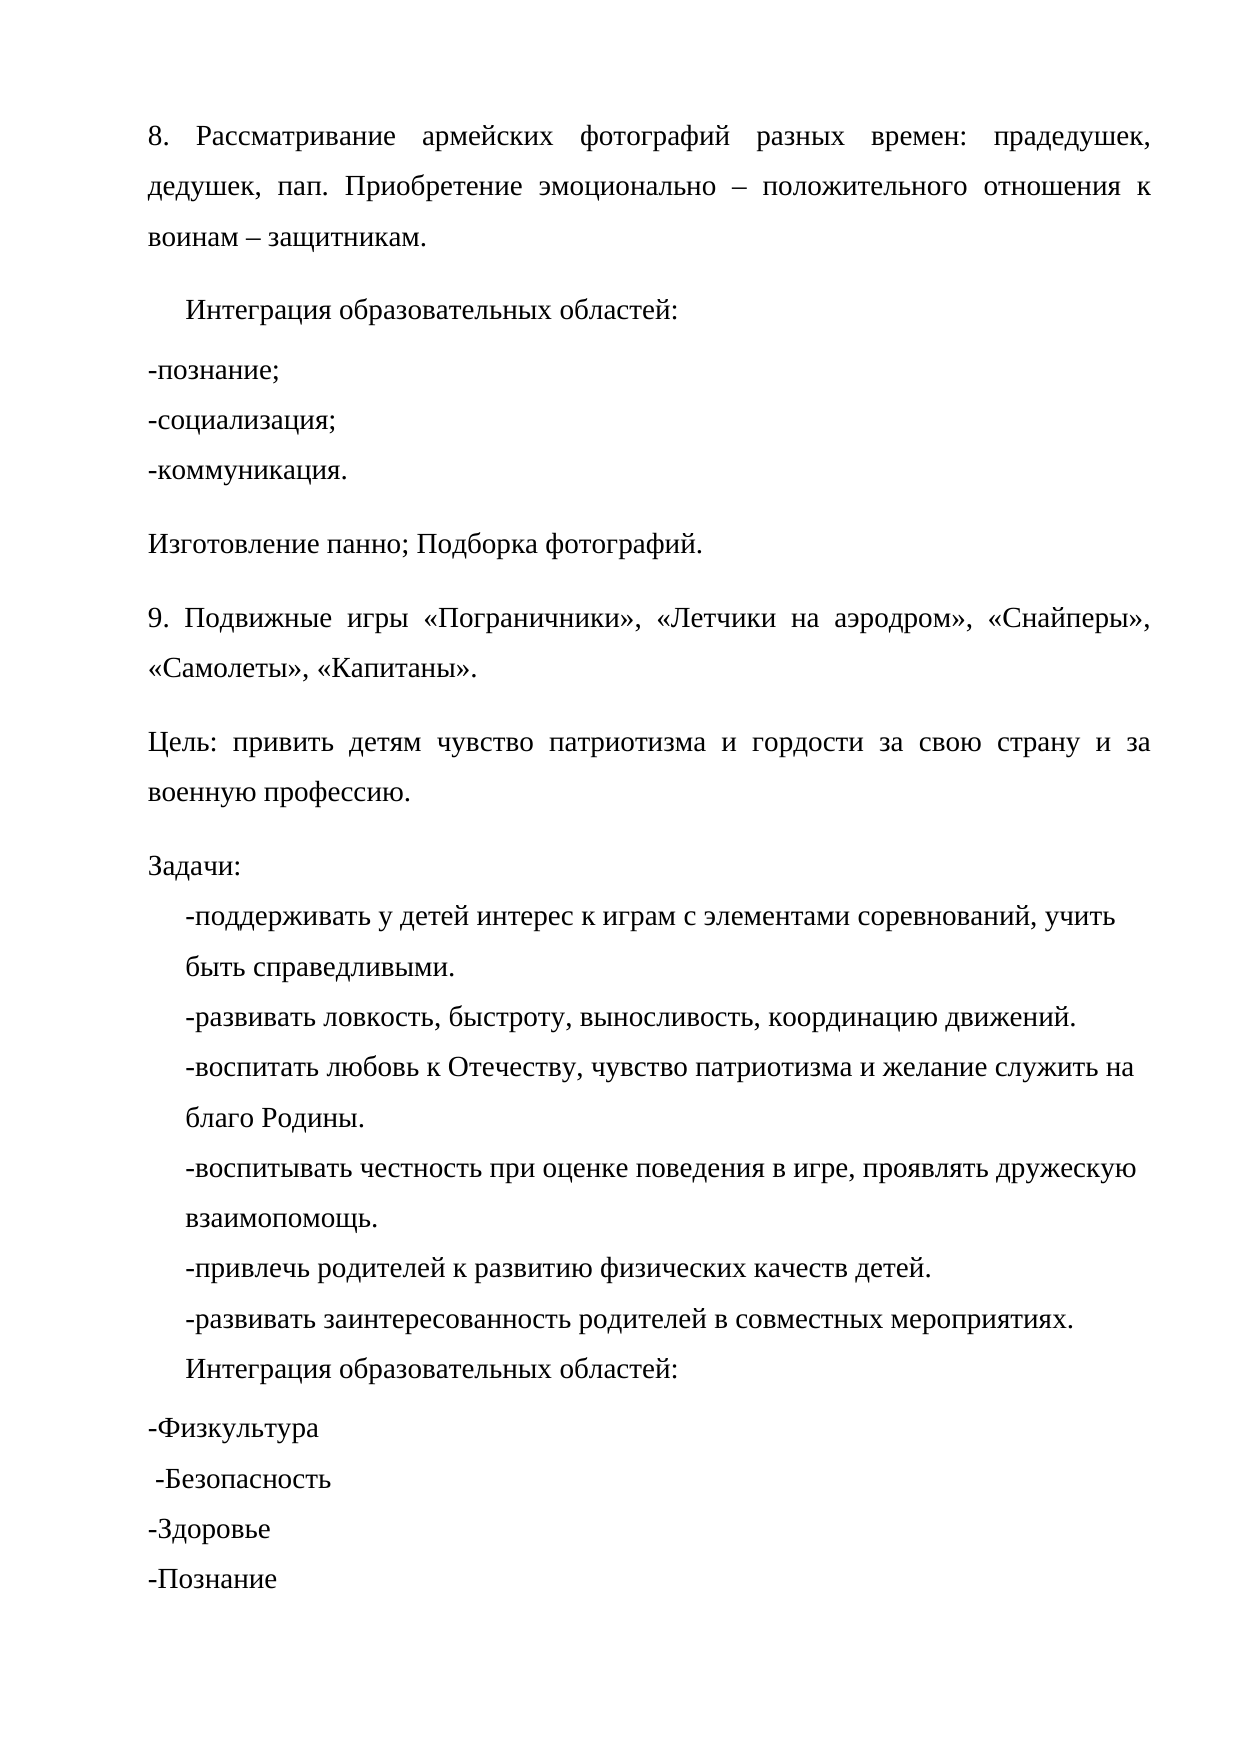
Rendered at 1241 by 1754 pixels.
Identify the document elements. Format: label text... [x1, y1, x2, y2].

text Изготовление панно; Подборка фотографий. [148, 526, 1152, 560]
text -привлечь родителей к развитию физических качеств детей. [185, 1251, 1152, 1284]
text -Познание [148, 1562, 1152, 1595]
text -Физкультура [148, 1411, 1152, 1444]
text -развивать заинтересованность родителей в совместных мероприятиях. [185, 1301, 1152, 1334]
text -воспитать любовь к Отечеству, чувство патриотизма и желание служить на благо Родины. [185, 1049, 1152, 1133]
text Цель: привить детям чувство патриотизма и гордости за свою страну и за военную профессию. [148, 724, 1152, 808]
text -социализация; [148, 402, 1152, 436]
text 9. Подвижные игры «Пограничники», «Летчики на аэродром», «Снайперы», «Самолеты», «Капитаны». [148, 600, 1152, 684]
text 8. Рассматривание армейских фотографий разных времен: прадедушек, дедушек, пап. Приобретение эмоционально – положительного отношения к воинам – защитникам. [148, 118, 1152, 252]
text -развивать ловкость, быстроту, выносливость, координацию движений. [185, 999, 1152, 1033]
text -познание; [148, 352, 1152, 385]
text -поддерживать у детей интерес к играм с элементами соревнований, учить быть справедливыми. [185, 898, 1152, 982]
text -воспитывать честность при оценке поведения в игре, проявлять дружескую взаимопомощь. [185, 1150, 1152, 1234]
text Интеграция образовательных областей: [185, 1351, 1152, 1385]
text Задачи: [148, 848, 1152, 882]
text -Безопасность [148, 1461, 1152, 1494]
text -Здоровье [148, 1511, 1152, 1545]
text -коммуникация. [148, 452, 1152, 486]
text Интеграция образовательных областей: [185, 292, 1152, 326]
